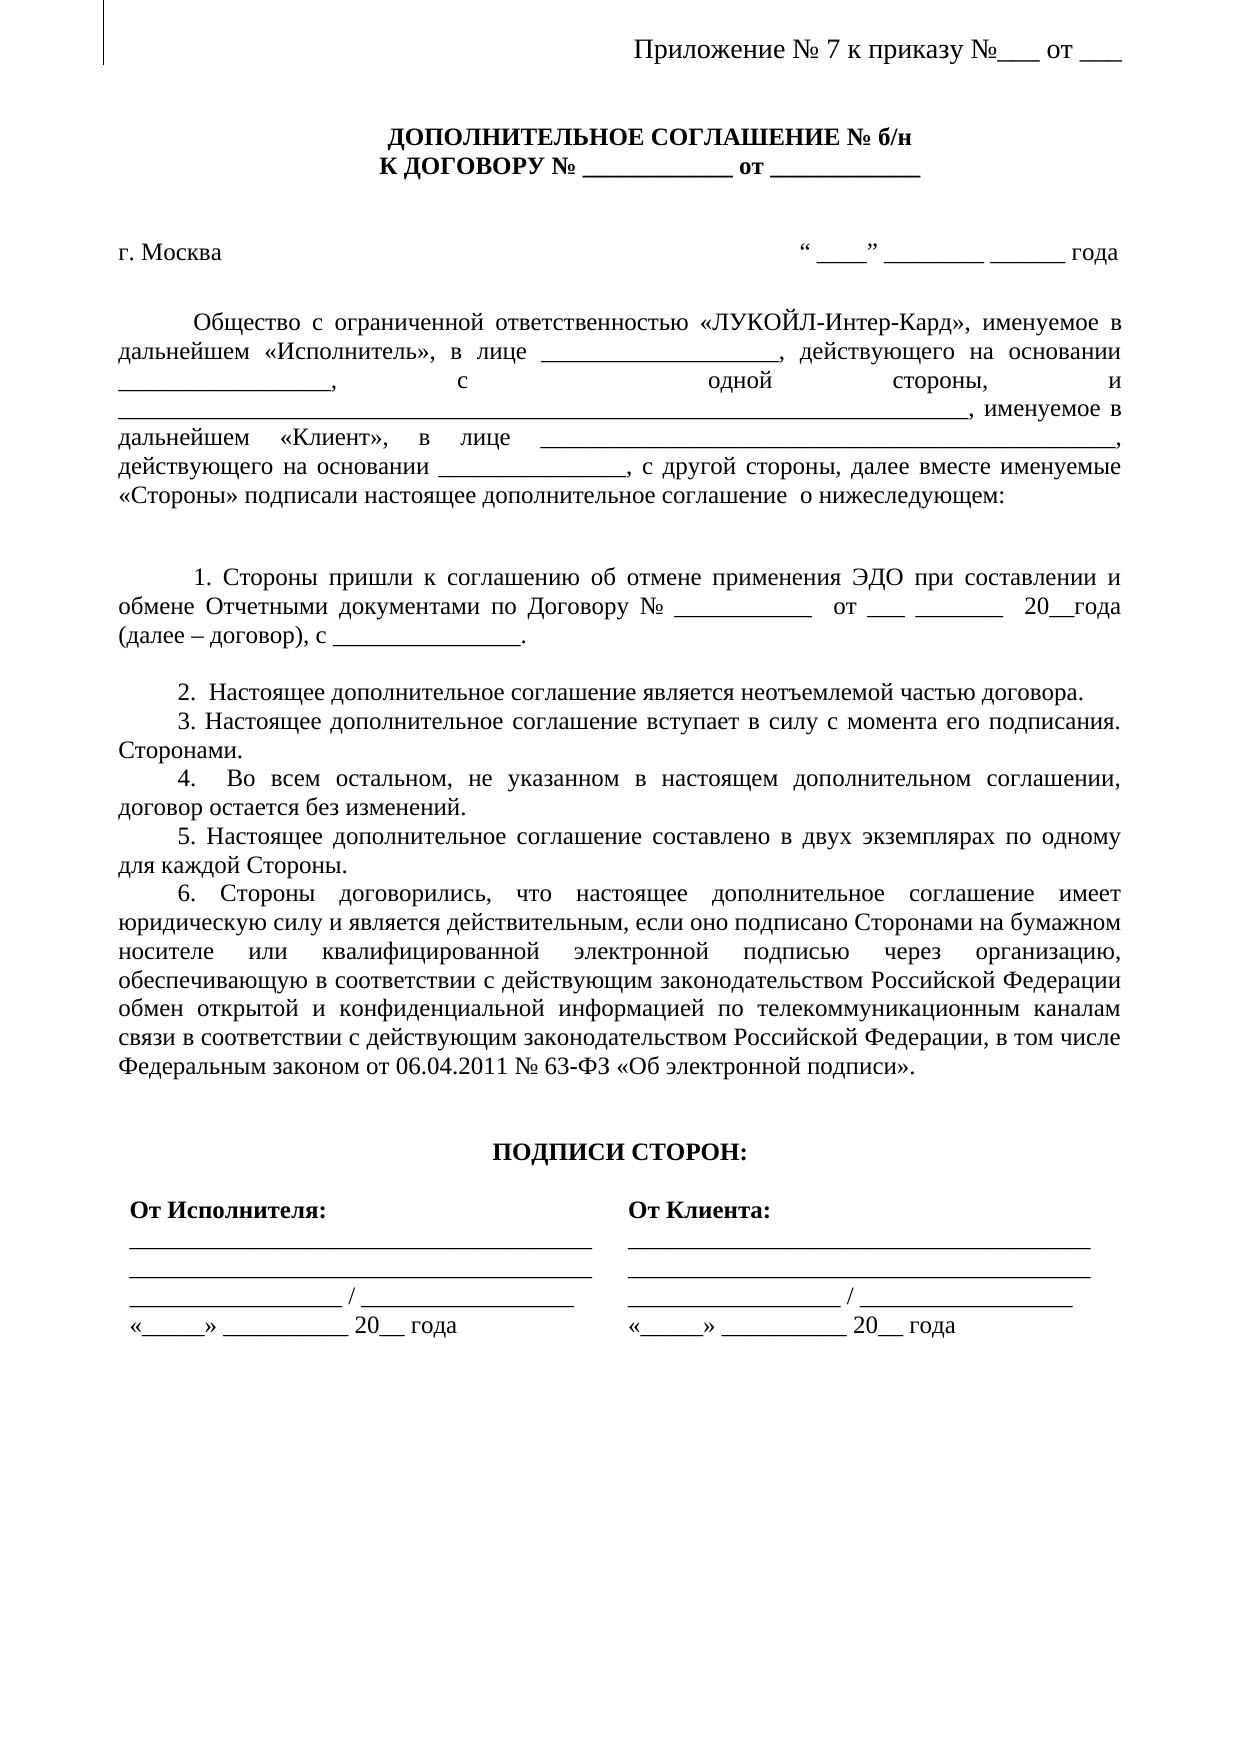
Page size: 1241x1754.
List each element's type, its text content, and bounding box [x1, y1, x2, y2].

table_header От Клиента: [617, 1195, 1114, 1223]
table_header От Исполнителя: [118, 1195, 617, 1223]
table_cell _____________________________________ _____________________________________ [118, 1224, 617, 1281]
subtitle ПОДПИСИ СТОРОН: [118, 1137, 1122, 1166]
text Общество с ограниченной ответственностью «ЛУКОЙЛ-Интер-Кард», именуемое в дальнейшем «Исполнитель», в лице ___________________, действующего на основании _________________, с одной стороны, и ____________________________________________________________________, именуемое в дальнейшем «Клиент», в лице ______________________________________________, действующего на основании _______________, с другой стороны, далее вместе именуемые «Стороны» подписали настоящее дополнительное соглашение о нижеследующем: [118, 307, 1122, 508]
text ДОПОЛНИТЕЛЬНОЕ СОГЛАШЕНИЕ № б/н К ДОГОВОРУ № ____________ от ____________ [177, 122, 1122, 180]
table_cell _________________ / _________________ «_____» __________ 20__ года [617, 1281, 1114, 1344]
table_cell _________________ / _________________ «_____» __________ 20__ года [118, 1281, 617, 1344]
text г. Москва “ ____” ________ ______ года [118, 237, 1122, 266]
text 5. Настоящее дополнительное соглашение составлено в двух экземплярах по одному для каждой Стороны. [118, 821, 1122, 878]
text 2. Настоящее дополнительное соглашение является неотъемлемой частью договора. [118, 677, 1122, 706]
text 3. Настоящее дополнительное соглашение вступает в силу с момента его подписания. Сторонами. [118, 706, 1122, 763]
table_cell _____________________________________ _____________________________________ [617, 1224, 1114, 1281]
text 1. Стороны пришли к соглашению об отмене применения ЭДО при составлении и обмене Отчетными документами по Договору № ___________ от ___ _______ 20__года (далее – договор), с _______________. [118, 562, 1122, 648]
text 6. Стороны договорились, что настоящее дополнительное соглашение имеет юридическую силу и является действительным, если оно подписано Сторонами на бумажном носителе или квалифицированной электронной подписью через организацию, обеспечивающую в соответствии с действующим законодательством Российской Федерации обмен открытой и конфиденциальной информацией по телекоммуникационным каналам связи в соответствии с действующим законодательством Российской Федерации, в том числе Федеральным законом от 06.04.2011 № 63-ФЗ «Об электронной подписи». [118, 878, 1122, 1080]
text 4. Во всем остальном, не указанном в настоящем дополнительном соглашении, договор остается без изменений. [118, 763, 1122, 821]
